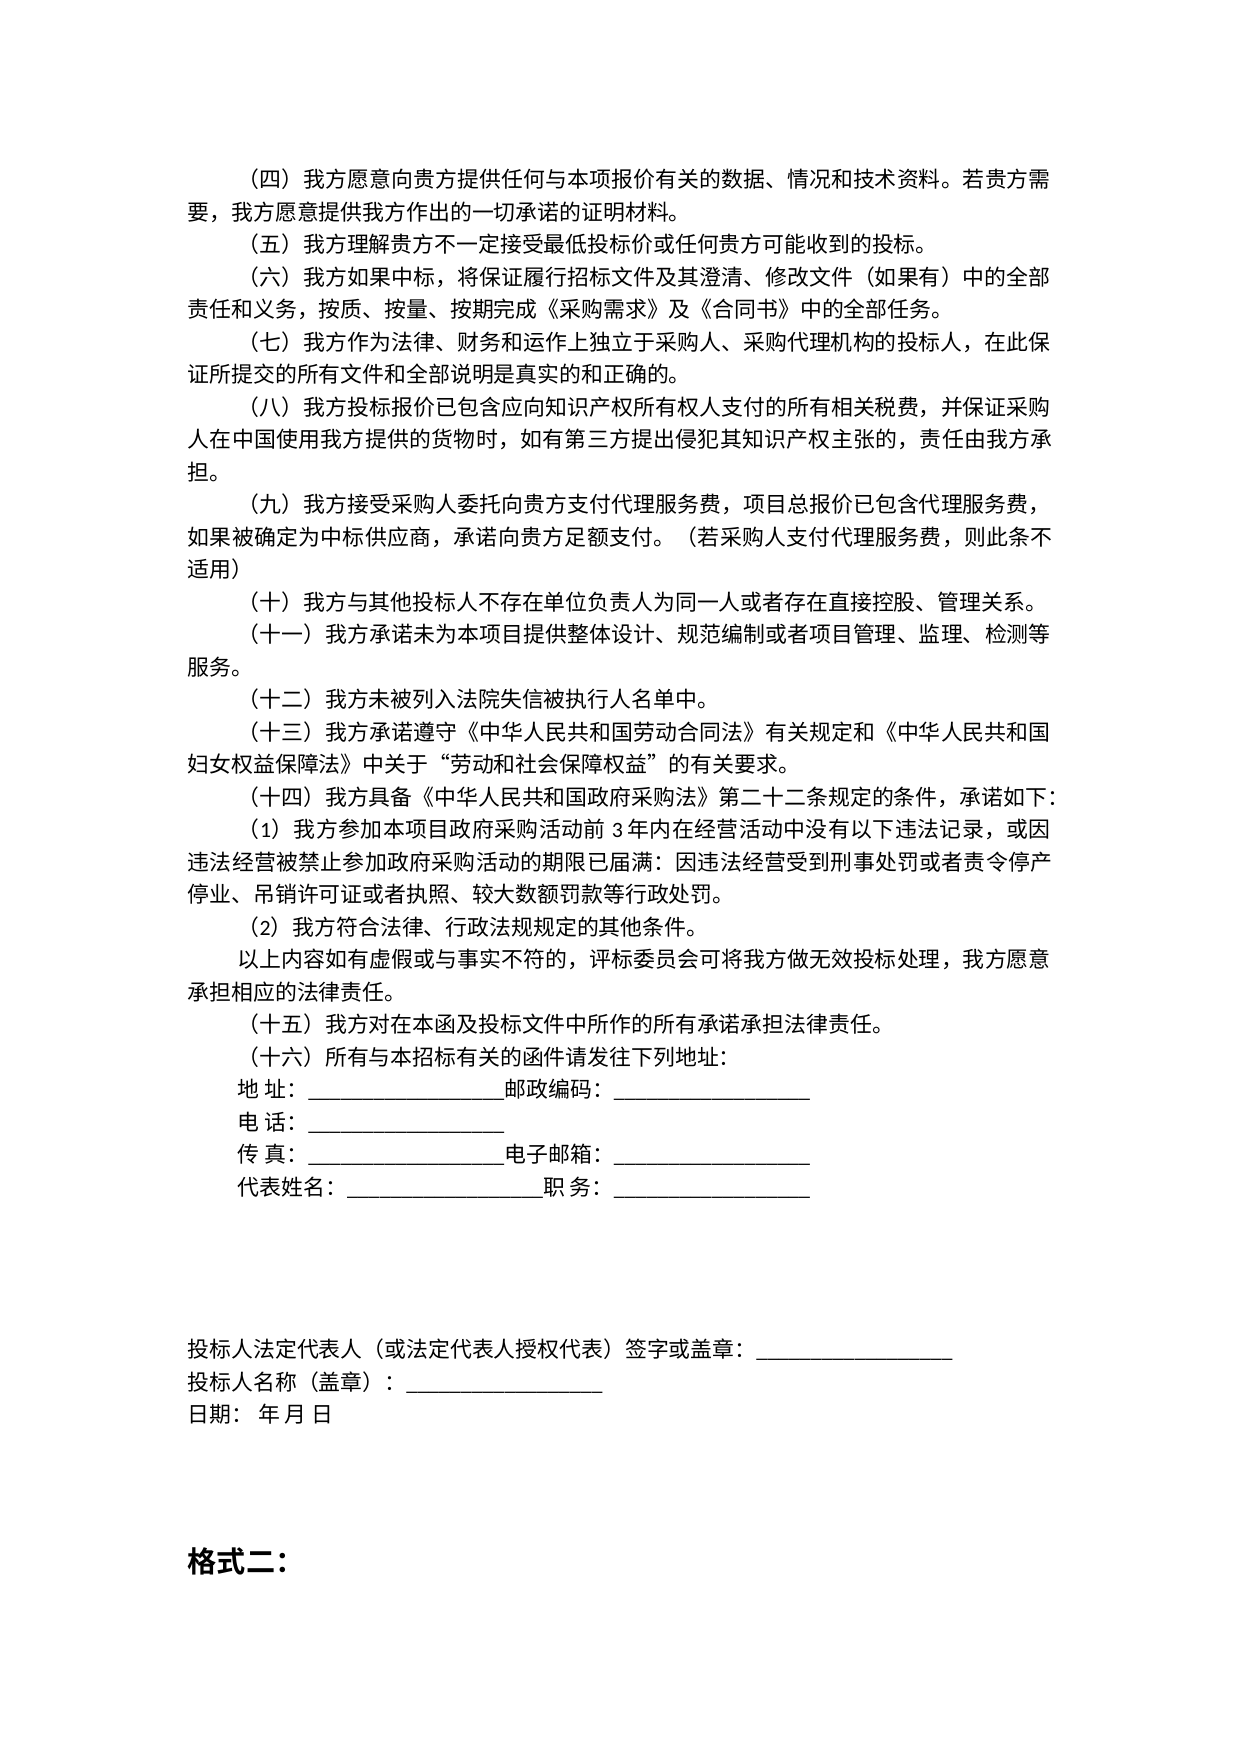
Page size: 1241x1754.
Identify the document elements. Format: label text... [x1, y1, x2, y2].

text （十五）我方对在本函及投标文件中所作的所有承诺承担法律责任。 [187, 1007, 1053, 1039]
text 电 话：__________________ [187, 1104, 1053, 1137]
text （九）我方接受采购人委托向贵方支付代理服务费，项目总报价已包含代理服务费，如果被确定为中标供应商，承诺向贵方足额支付。（若采购人支付代理服务费，则此条不适用） [187, 487, 1053, 584]
text （十）我方与其他投标人不存在单位负责人为同一人或者存在直接控股、管理关系。 [187, 584, 1053, 617]
text （2）我方符合法律、行政法规规定的其他条件。 [187, 909, 1053, 942]
text （十六）所有与本招标有关的函件请发往下列地址： [187, 1039, 1053, 1072]
text （八）我方投标报价已包含应向知识产权所有权人支付的所有相关税费，并保证采购人在中国使用我方提供的货物时，如有第三方提出侵犯其知识产权主张的，责任由我方承担。 [187, 389, 1053, 487]
text （四）我方愿意向贵方提供任何与本项报价有关的数据、情况和技术资料。若贵方需要，我方愿意提供我方作出的一切承诺的证明材料。 [187, 162, 1053, 227]
text 代表姓名：__________________职 务：__________________ [187, 1169, 1053, 1202]
text 地 址：__________________邮政编码：__________________ [187, 1072, 1053, 1104]
text 格式二： [187, 1527, 1053, 1592]
text 日期： 年 月 日 [187, 1397, 1053, 1429]
text （十三）我方承诺遵守《中华人民共和国劳动合同法》有关规定和《中华人民共和国妇女权益保障法》中关于“劳动和社会保障权益”的有关要求。 [187, 714, 1053, 779]
text （六）我方如果中标，将保证履行招标文件及其澄清、修改文件（如果有）中的全部责任和义务，按质、按量、按期完成《采购需求》及《合同书》中的全部任务。 [187, 259, 1053, 324]
text （1）我方参加本项目政府采购活动前3年内在经营活动中没有以下违法记录，或因违法经营被禁止参加政府采购活动的期限已届满：因违法经营受到刑事处罚或者责令停产停业、吊销许可证或者执照、较大数额罚款等行政处罚。 [187, 812, 1053, 909]
text （五）我方理解贵方不一定接受最低投标价或任何贵方可能收到的投标。 [187, 227, 1053, 259]
text 传 真：__________________电子邮箱：__________________ [187, 1137, 1053, 1169]
text 投标人名称（盖章）：__________________ [187, 1364, 1053, 1397]
text （十二）我方未被列入法院失信被执行人名单中。 [187, 682, 1053, 714]
text （十一）我方承诺未为本项目提供整体设计、规范编制或者项目管理、监理、检测等服务。 [187, 617, 1053, 682]
text 以上内容如有虚假或与事实不符的，评标委员会可将我方做无效投标处理，我方愿意承担相应的法律责任。 [187, 942, 1053, 1007]
text （七）我方作为法律、财务和运作上独立于采购人、采购代理机构的投标人，在此保证所提交的所有文件和全部说明是真实的和正确的。 [187, 324, 1053, 389]
text （十四）我方具备《中华人民共和国政府采购法》第二十二条规定的条件，承诺如下： [187, 779, 1053, 812]
text 投标人法定代表人（或法定代表人授权代表）签字或盖章：__________________ [187, 1332, 1053, 1364]
